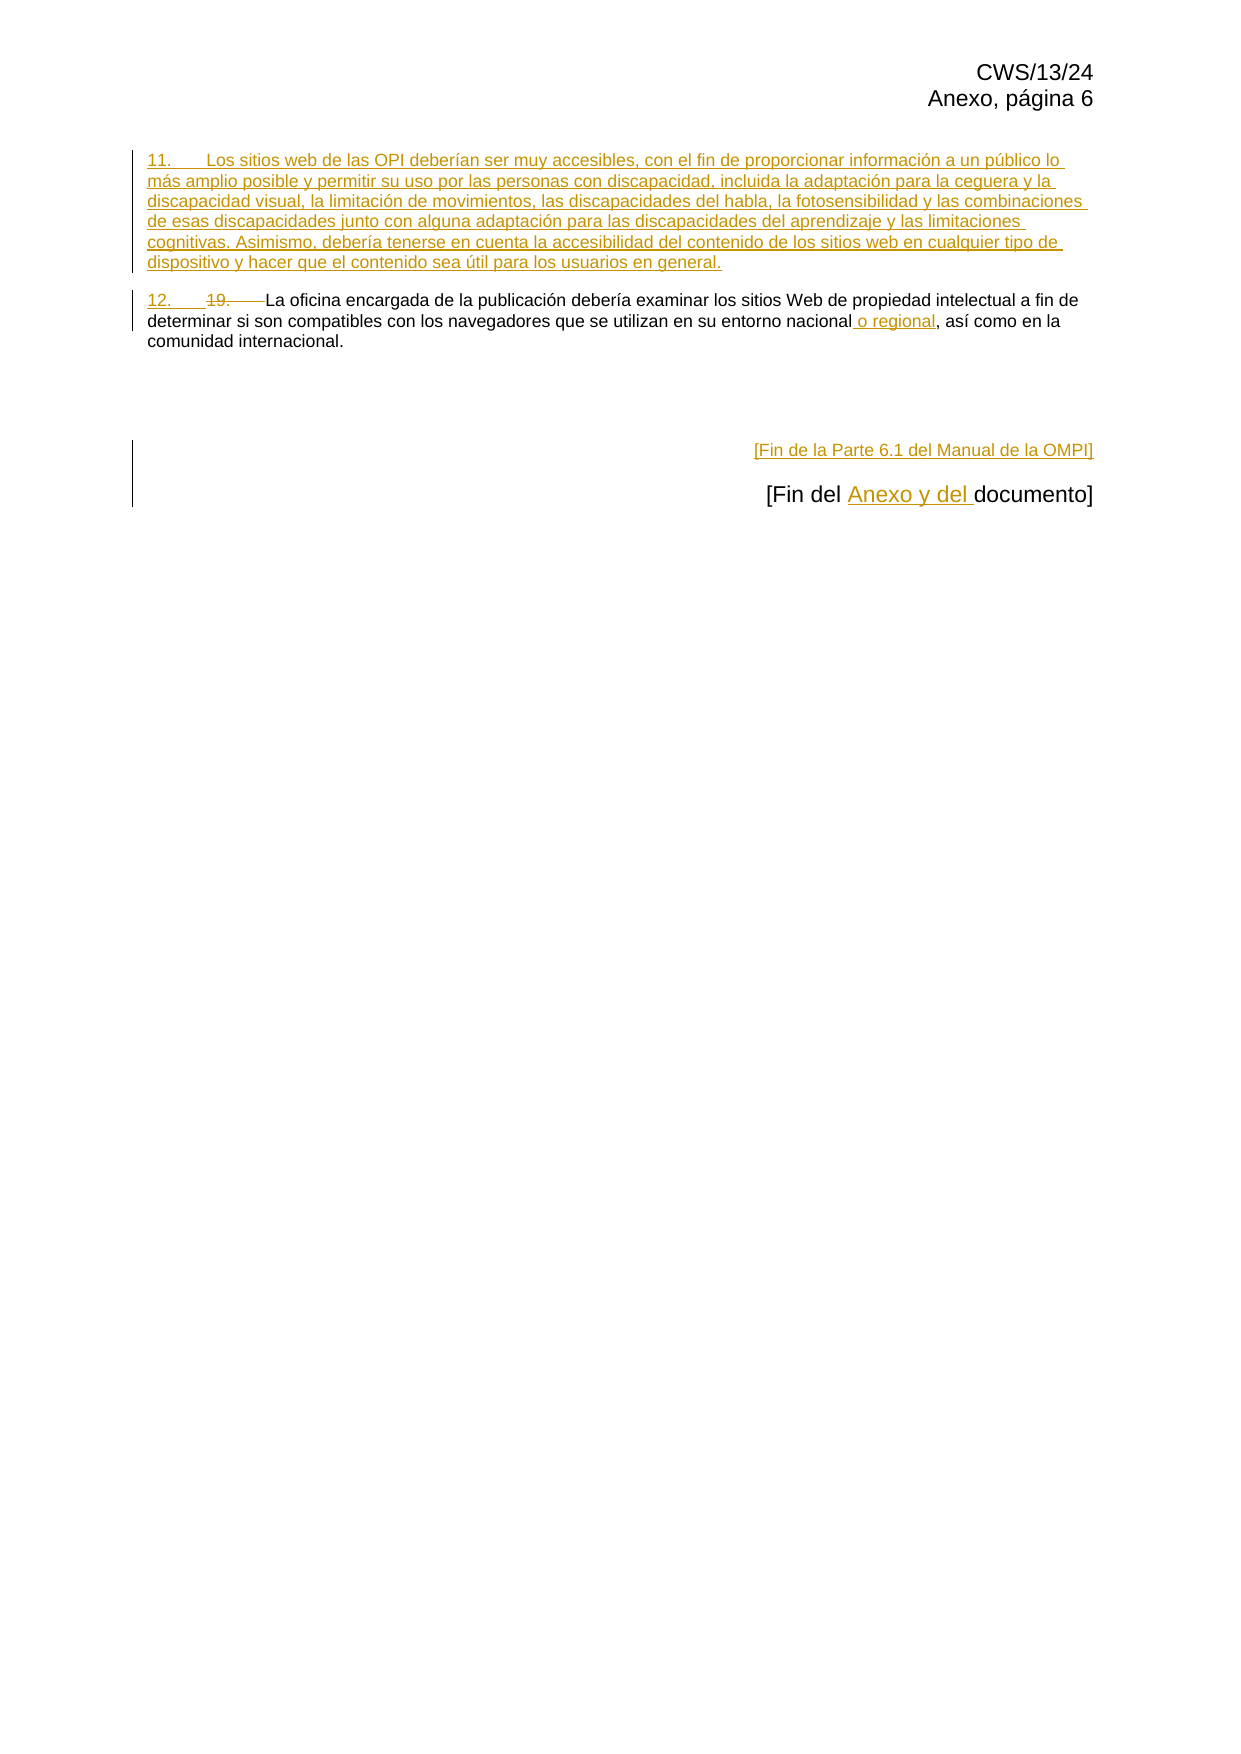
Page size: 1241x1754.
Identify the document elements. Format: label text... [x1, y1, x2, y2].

text [Fin del documento] [147, 481, 1093, 507]
list La oficina encargada de la publicación debería examinar los sitios Web de propiedad intelectual a fin de determinar si son compatibles con los navegadores que se utilizan en su entorno nacional, así como en la comunidad internacional. [147, 290, 1093, 351]
